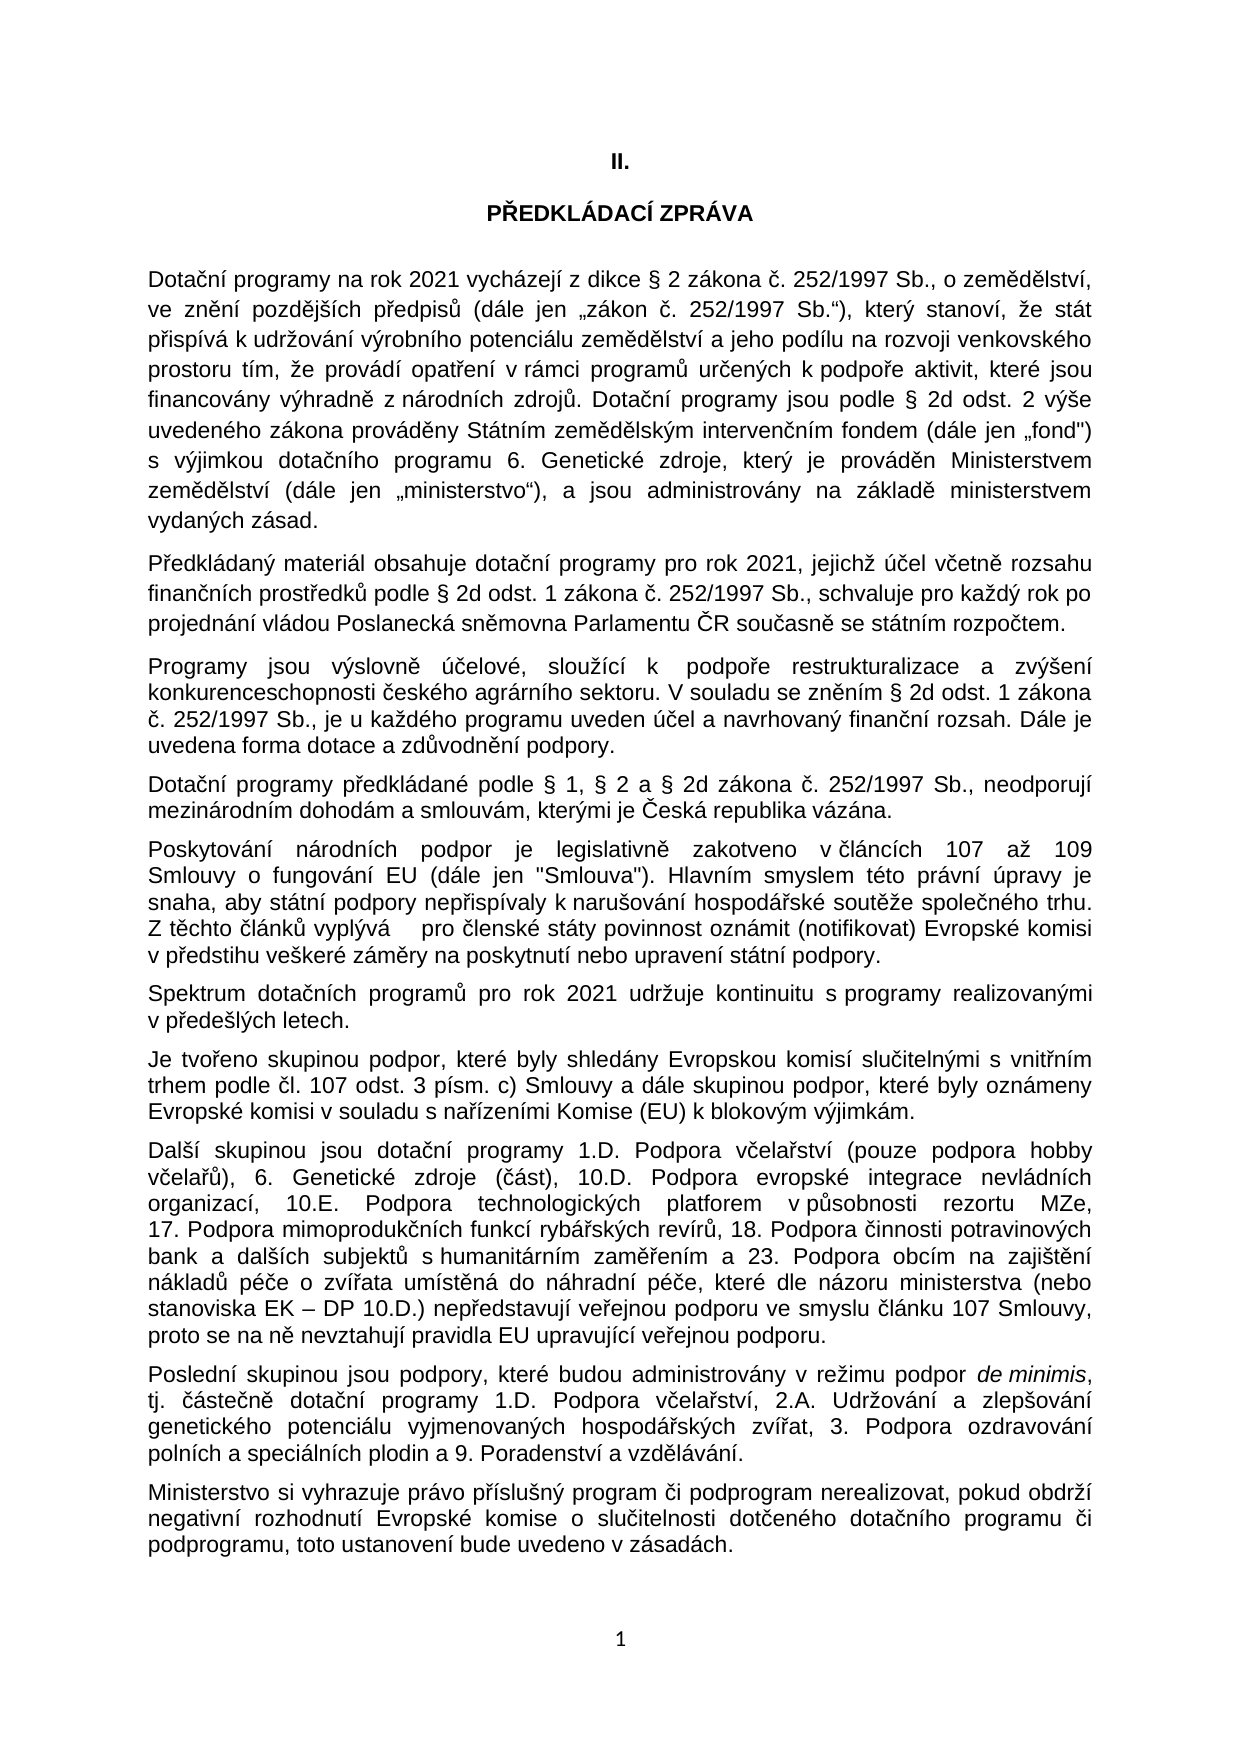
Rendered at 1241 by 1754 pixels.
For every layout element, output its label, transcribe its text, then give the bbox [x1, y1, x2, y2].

text Je tvořeno skupinou podpor, které byly shledány Evropskou komisí slučitelnými s vnitřním trhem podle čl. 107 odst. 3 písm. c) Smlouvy a dále skupinou podpor, které byly oznámeny Evropské komisi v souladu s nařízeními Komise (EU) k blokovým výjimkám. [148, 1046, 1093, 1125]
text Další skupinou jsou dotační programy 1.D. Podpora včelařství (pouze podpora hobby včelařů), 6. Genetické zdroje (část), 10.D. Podpora evropské integrace nevládních organizací, 10.E. Podpora technologických platforem v působnosti rezortu MZe, 17. Podpora mimoprodukčních funkcí rybářských revírů, 18. Podpora činnosti potravinových bank a dalších subjektů s humanitárním zaměřením a 23. Podpora obcím na zajištění nákladů péče o zvířata umístěná do náhradní péče, které dle názoru ministerstva (nebo stanoviska EK – DP 10.D.) nepředstavují veřejnou podporu ve smyslu článku 107 Smlouvy, proto se na ně nevztahují pravidla EU upravující veřejnou podporu. [148, 1137, 1093, 1348]
text PŘEDKLÁDACÍ ZPRÁVA [148, 200, 1093, 227]
subtitle Poskytování národních podpor je legislativně zakotveno v článcích 107 až 109 Smlouvy o fungování EU (dále jen "Smlouva"). Hlavním smyslem této právní úpravy je snaha, aby státní podpory nepřispívaly k narušování hospodářské soutěže společného trhu. Z těchto článků vyplývá pro členské státy povinnost oznámit (notifikovat) Evropské komisi v předstihu veškeré záměry na poskytnutí nebo upravení státní podpory. [148, 836, 1093, 968]
subtitle Dotační programy předkládané podle § 1, § § 2d zákona č. 252/1997 Sb., neodporují mezinárodním dohodám a smlouvám, kterými je Česká republika vázána. [148, 771, 1093, 824]
text Programy jsou výslovně účelové, sloužící k podpoře restrukturalizace a zvýšení konkurenceschopnosti českého agrárního sektoru. V souladu se zněním § 2d odst. 1 zákona č. 252/1997 Sb., je u každého programu uveden účel a navrhovaný finanční rozsah. Dále je uvedena forma dotace a zdůvodnění podpory. [148, 653, 1093, 758]
text Ministerstvo si vyhrazuje právo příslušný program či podprogram nerealizovat, pokud obdrží negativní rozhodnutí Evropské komise o slučitelnosti dotčeného dotačního programu či podprogramu, toto ustanovení bude uvedeno v zásadách. [148, 1478, 1093, 1557]
text II. [148, 148, 1093, 174]
text Předkládaný materiál obsahuje dotační programy pro rok 2021, jejichž účel včetně rozsahu finančních prostředků podle § 2d odst. 1 zákona č. 252/1997 Sb., schvaluje pro každý rok po projednání vládou Poslanecká sněmovna Parlamentu ČR současně se státním rozpočtem. [148, 550, 1093, 637]
text Dotační programy na rok 2021 vycházejí z dikce § 2 zákona č. 252/1997 Sb., o zemědělství, ve znění pozdějších předpisů (dále jen „zákon č. 252/1997 Sb.“), který stanoví, že stát přispívá k udržování výrobního potenciálu zemědělství a jeho podílu na rozvoji venkovského prostoru tím, že provádí opatření v rámci programů určených k podpoře aktivit, které jsou financovány výhradně z národních zdrojů. Dotační programy jsou podle § 2d odst. 2 výše uvedeného zákona prováděny Státním zemědělským intervenčním fondem (dále jen „fond") s výjimkou dotačního programu 6. Genetické zdroje, který je prováděn Ministerstvem zemědělství (dále jen „ministerstvo“), a jsou administrovány na základě ministerstvem vydaných zásad. [148, 266, 1093, 533]
subtitle Spektrum dotačních programů pro rok 2021 udržuje kontinuitu s programy realizovanými v předešlých letech. [148, 980, 1093, 1033]
text Poslední skupinou jsou podpory, které budou administrovány v režimu podpor de minimis, tj. částečně dotační programy 1.D. Podpora včelařství, 2.A. Udržování a zlepšování genetického potenciálu vyjmenovaných hospodářských zvířat, 3. Podpora ozdravování polních a speciálních plodin a 9. Poradenství a vzdělávání. [148, 1361, 1093, 1466]
